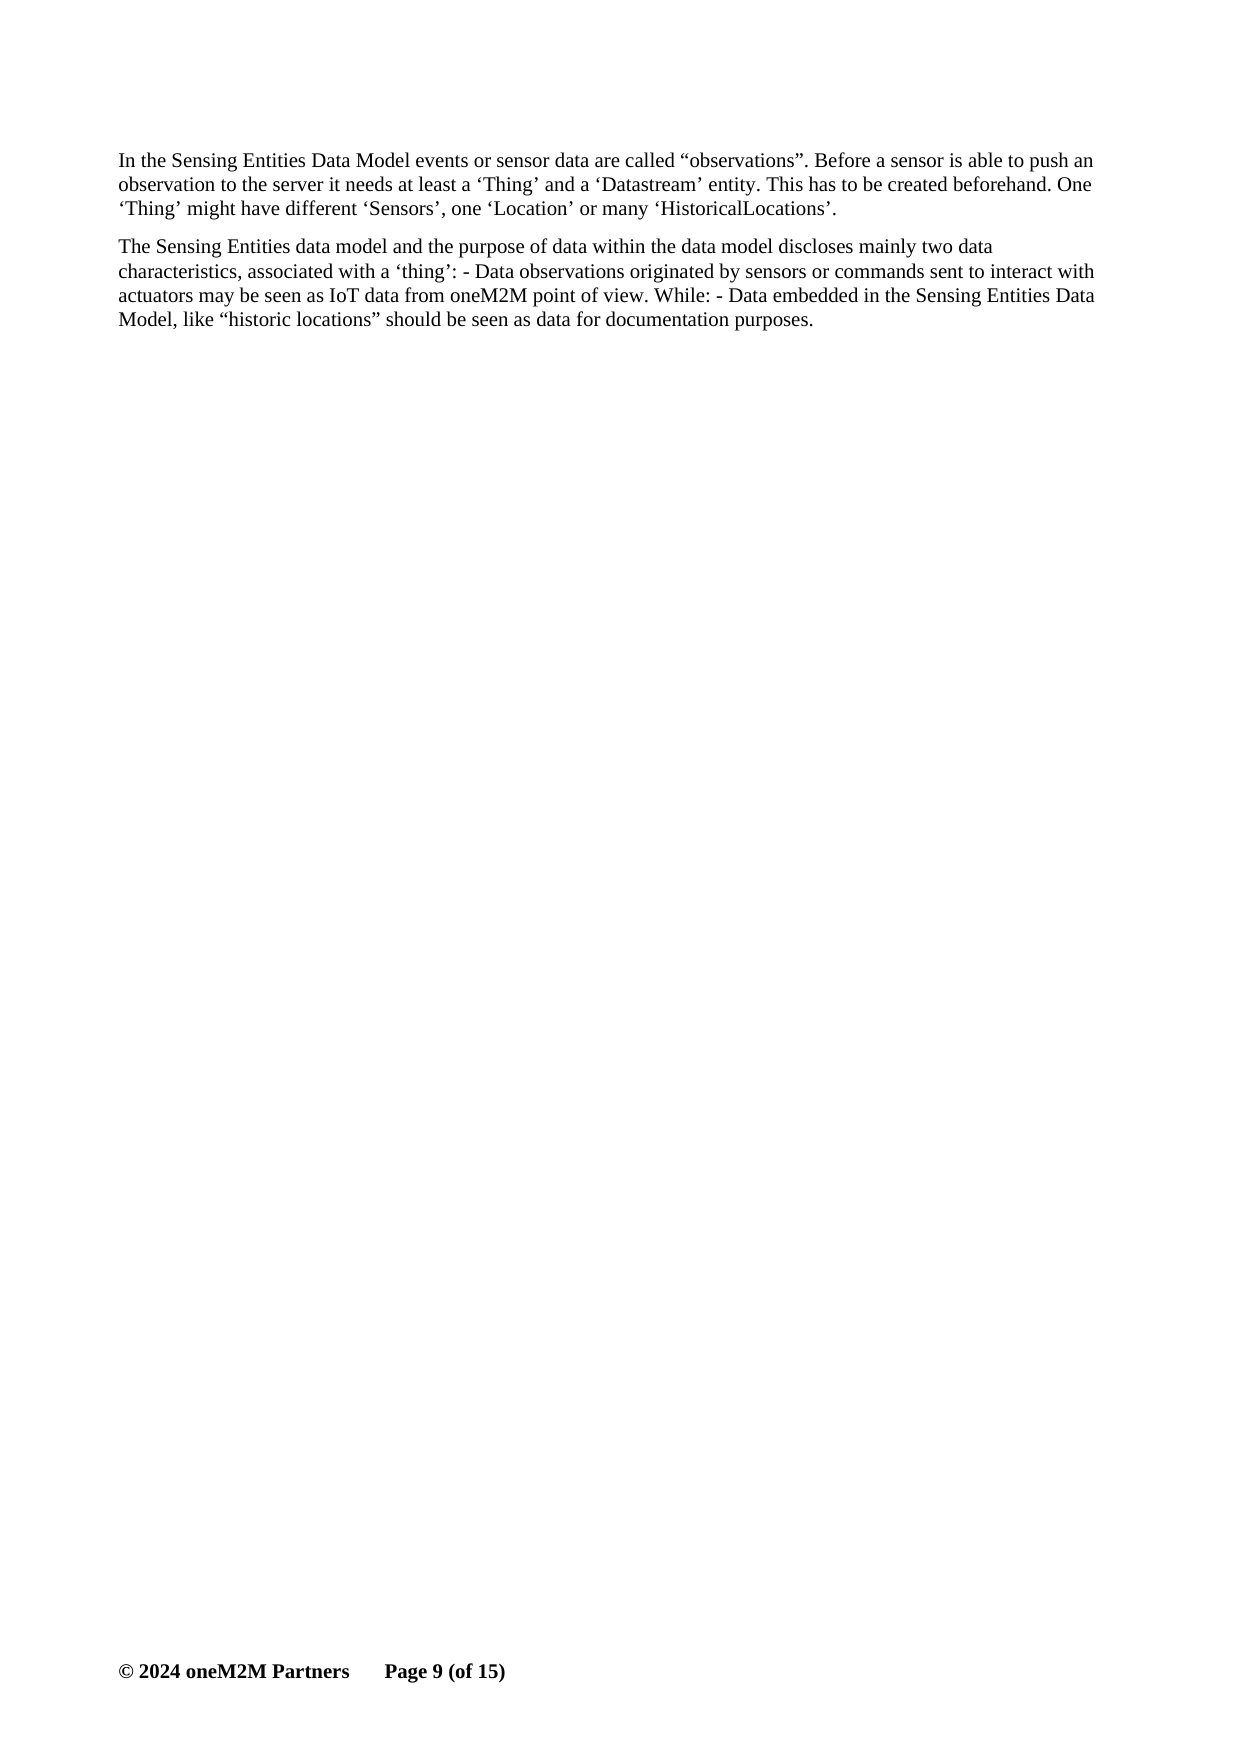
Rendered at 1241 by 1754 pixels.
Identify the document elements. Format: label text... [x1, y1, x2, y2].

text The Sensing Entities data model and the purpose of data within the data model discloses mainly two data characteristics, associated with a ‘thing’: - Data observations originated by sensors or commands sent to interact with actuators may be seen as IoT data from oneM2M point of view. While: - Data embedded in the Sensing Entities Data Model, like “historic locations” should be seen as data for documentation purposes. [118, 234, 1122, 331]
text In the Sensing Entities Data Model events or sensor data are called “observations”. Before a sensor is able to push an observation to the server it needs at least a ‘Thing’ and a ‘Datastream’ entity. This has to be created beforehand. One ‘Thing’ might have different ‘Sensors’, one ‘Location’ or many ‘HistoricalLocations’. [118, 148, 1122, 220]
